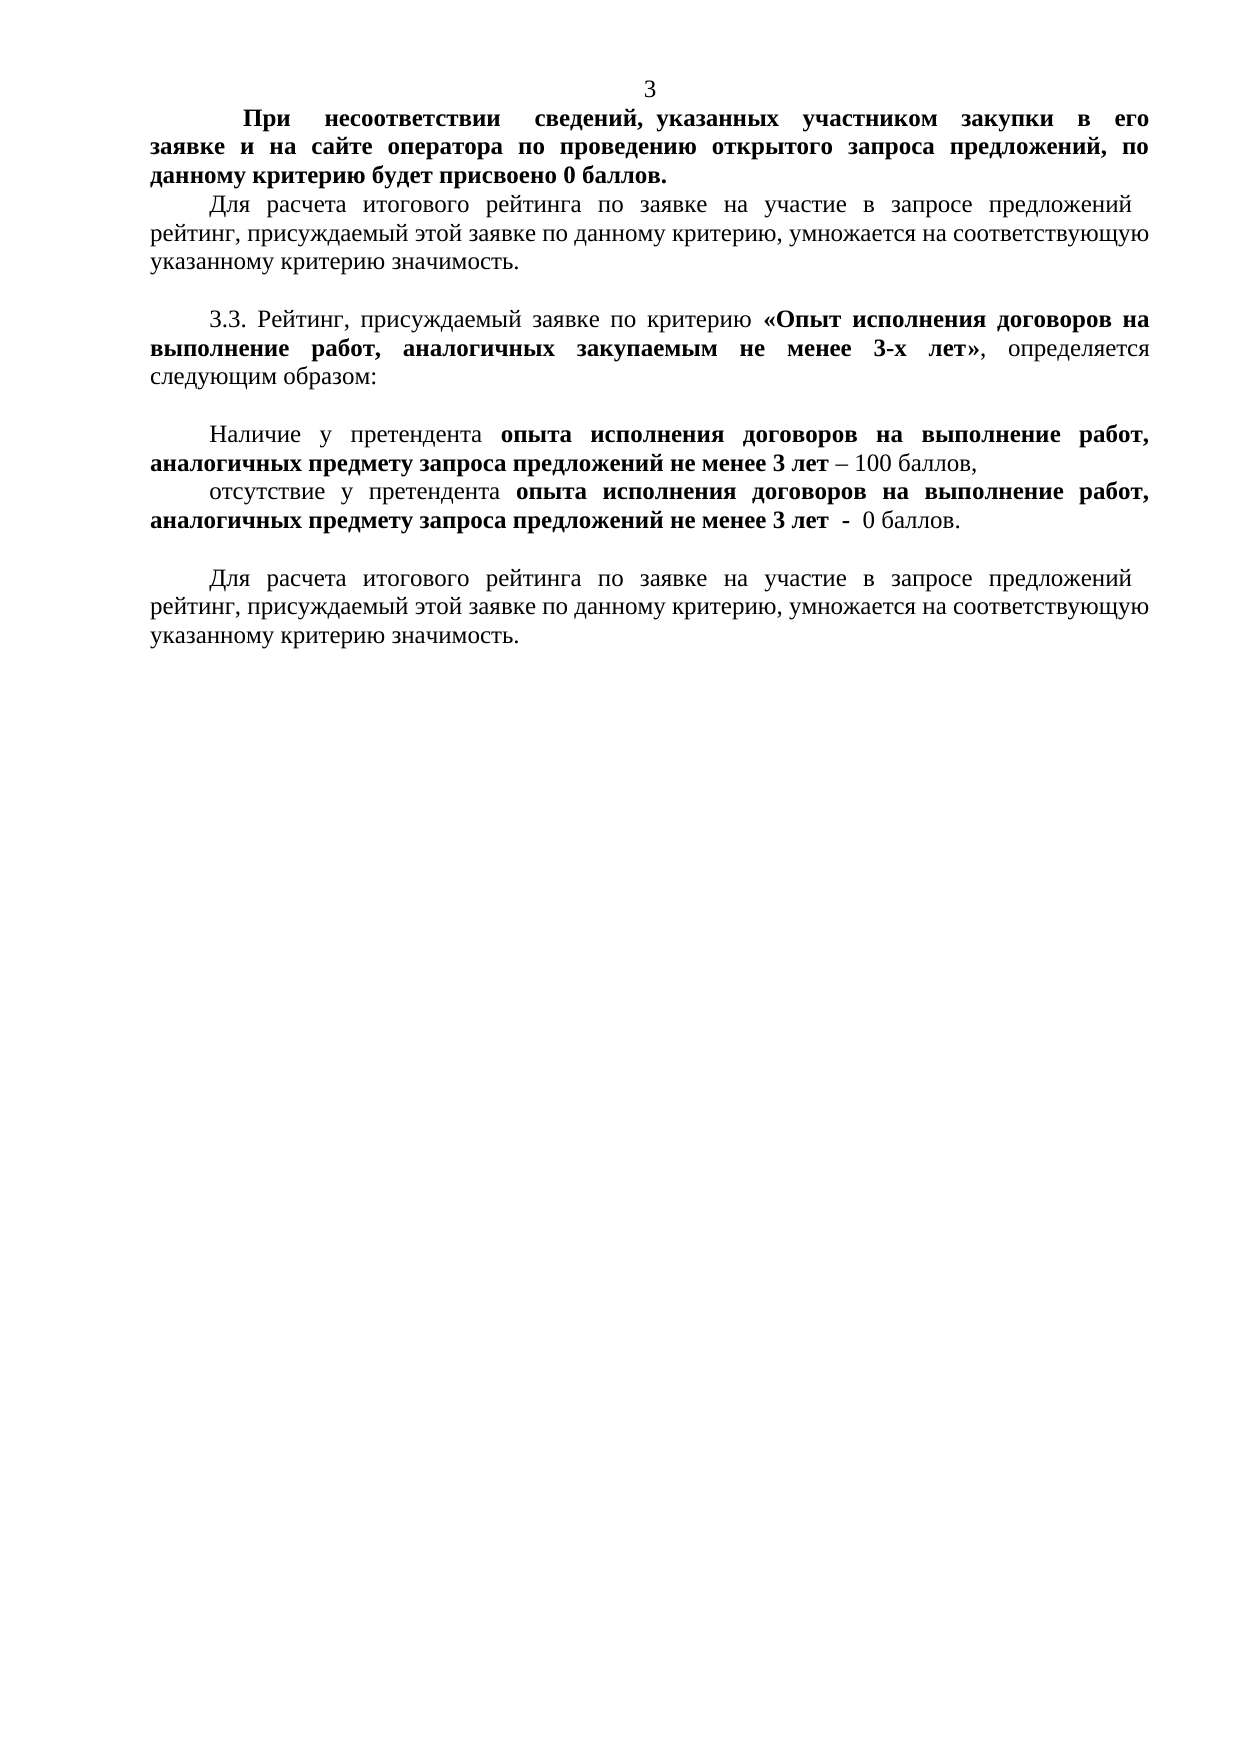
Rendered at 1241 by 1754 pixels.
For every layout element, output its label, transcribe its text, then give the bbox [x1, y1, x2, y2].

text Наличие у претендента опыта исполнения договоров на выполнение работ, аналогичных предмету запроса предложений не менее 3 лет – 100 баллов, [150, 419, 1150, 476]
text Для расчета итогового рейтинга по заявке на участие в запросе предложений рейтинг, присуждаемый этой заявке по данному критерию, умножается на соответствующую указанному критерию значимость. [150, 563, 1150, 649]
text 3.3. Рейтинг, присуждаемый заявке по критерию «Опыт исполнения договоров на выполнение работ, аналогичных закупаемым не менее 3-х лет», определяется следующим образом: [150, 304, 1150, 390]
text отсутствие у претендента опыта исполнения договоров на выполнение работ, аналогичных предмету запроса предложений не менее 3 лет - 0 баллов. [150, 476, 1150, 534]
text При несоответствии сведений, указанных участником закупки в его заявке и на сайте оператора по проведению открытого запроса предложений, по данному критерию будет присвоено 0 баллов. [150, 103, 1150, 189]
text Для расчета итогового рейтинга по заявке на участие в запросе предложений рейтинг, присуждаемый этой заявке по данному критерию, умножается на соответствующую указанному критерию значимость. [150, 189, 1150, 275]
